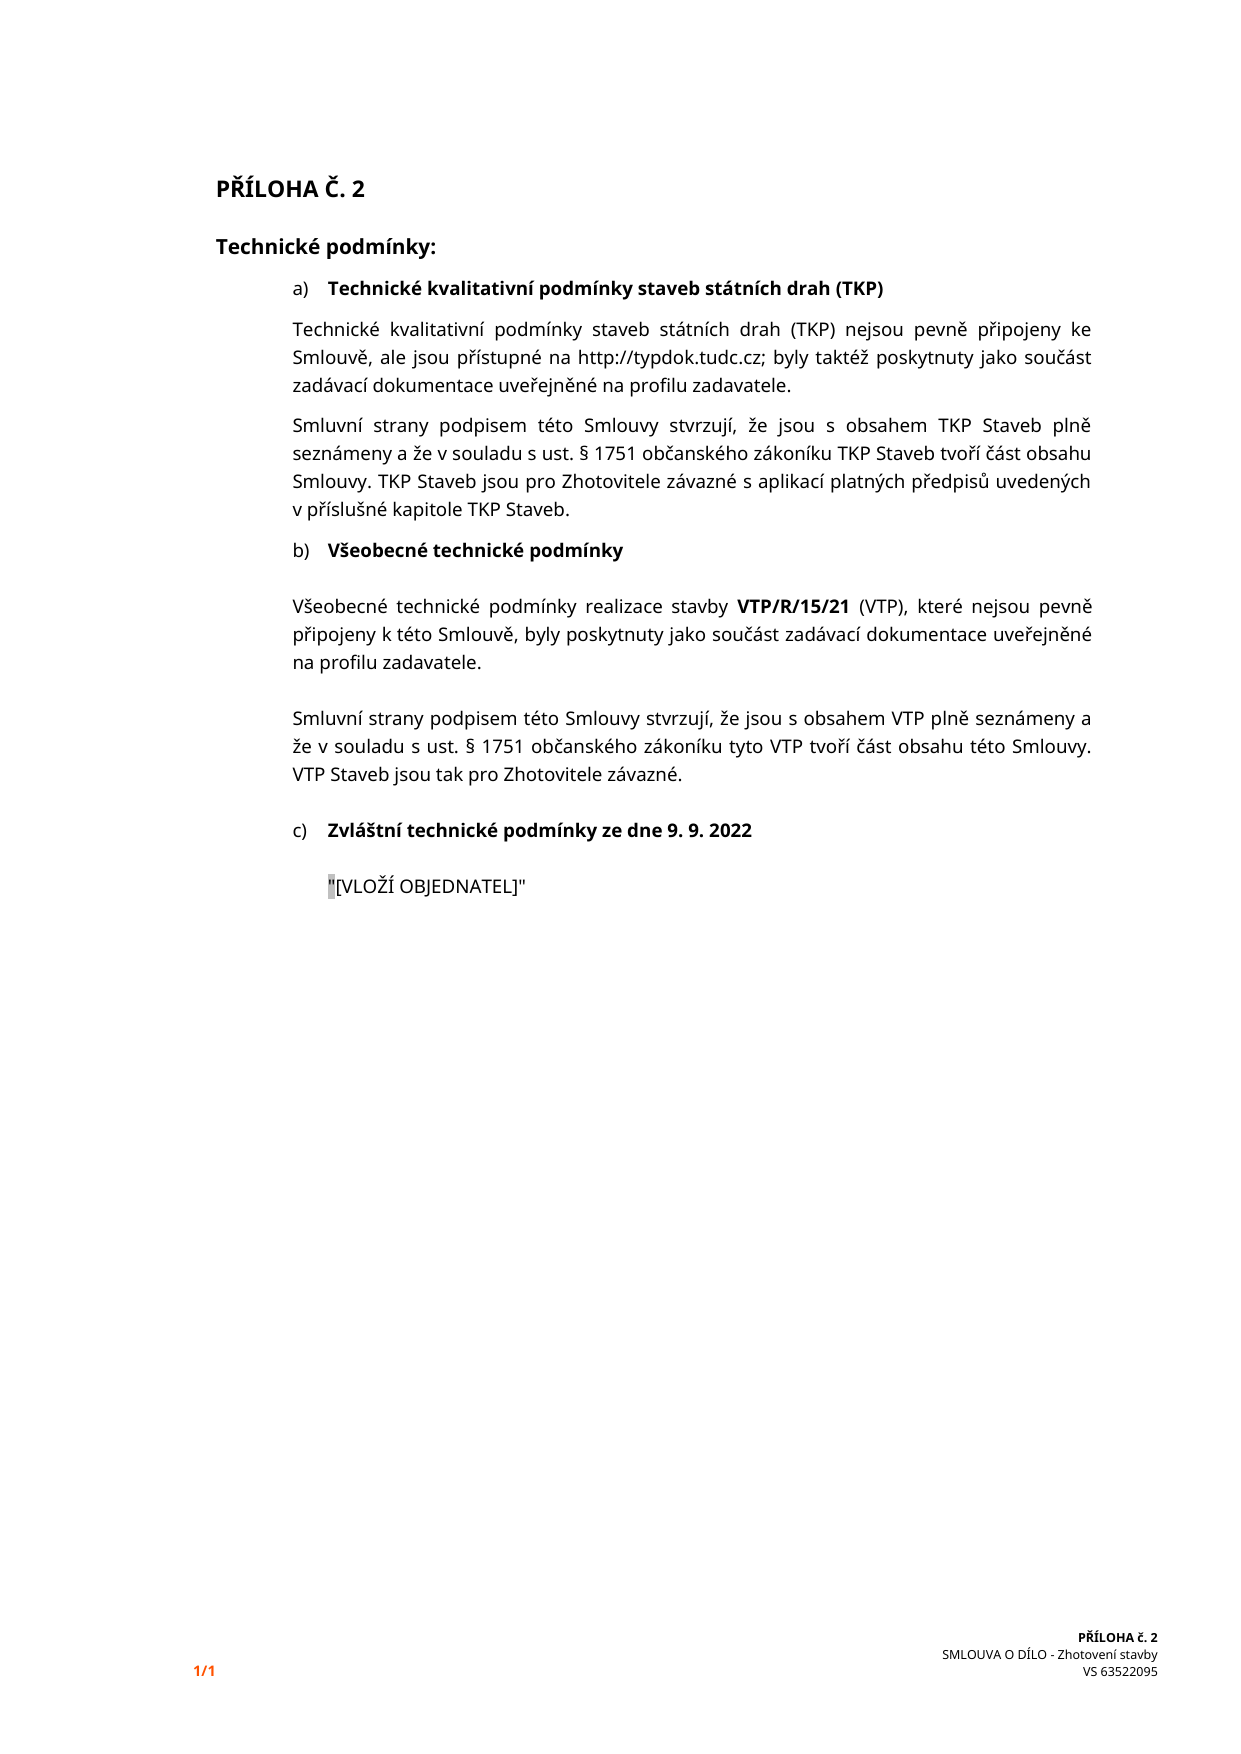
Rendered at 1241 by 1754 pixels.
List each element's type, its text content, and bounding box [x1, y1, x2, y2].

text Smluvní strany podpisem této Smlouvy stvrzují, že jsou s obsahem TKP Staveb plně seznámeny a že v souladu s ust. § 1751 občanského zákoníku TKP Staveb tvoří část obsahu Smlouvy. TKP Staveb jsou pro Zhotovitele závazné s aplikací platných předpisů uvedených v příslušné kapitole TKP Staveb. [292, 413, 1093, 522]
list Všeobecné technické podmínky realizace stavby VTP/R/15/21 (VTP), které nejsou pevně připojeny k této Smlouvě, byly poskytnuty jako součást zadávací dokumentace uveřejněné na profilu zadavatele. [292, 593, 1093, 675]
text Technické kvalitativní podmínky staveb státních drah (TKP) nejsou pevně připojeny ke Smlouvě, ale jsou přístupné na http://typdok.tudc.cz; byly taktéž poskytnuty jako součást zadávací dokumentace uveřejněné na profilu zadavatele. [292, 316, 1093, 398]
text Všeobecné technické podmínky [292, 537, 1093, 563]
text Technické podmínky: [216, 232, 1093, 260]
list Smluvní strany podpisem této Smlouvy stvrzují, že jsou s obsahem VTP plně seznámeny a že v souladu s ust. § 1751 občanského zákoníku tyto VTP tvoří část obsahu této Smlouvy. VTP Staveb jsou tak pro Zhotovitele závazné. [292, 705, 1093, 787]
text Zvláštní technické podmínky ze dne 9. 9. 2022 [292, 817, 1093, 843]
text Příloha č. 2 [216, 172, 1093, 204]
list Technické kvalitativní podmínky staveb státních drah (TKP) [292, 276, 1093, 301]
